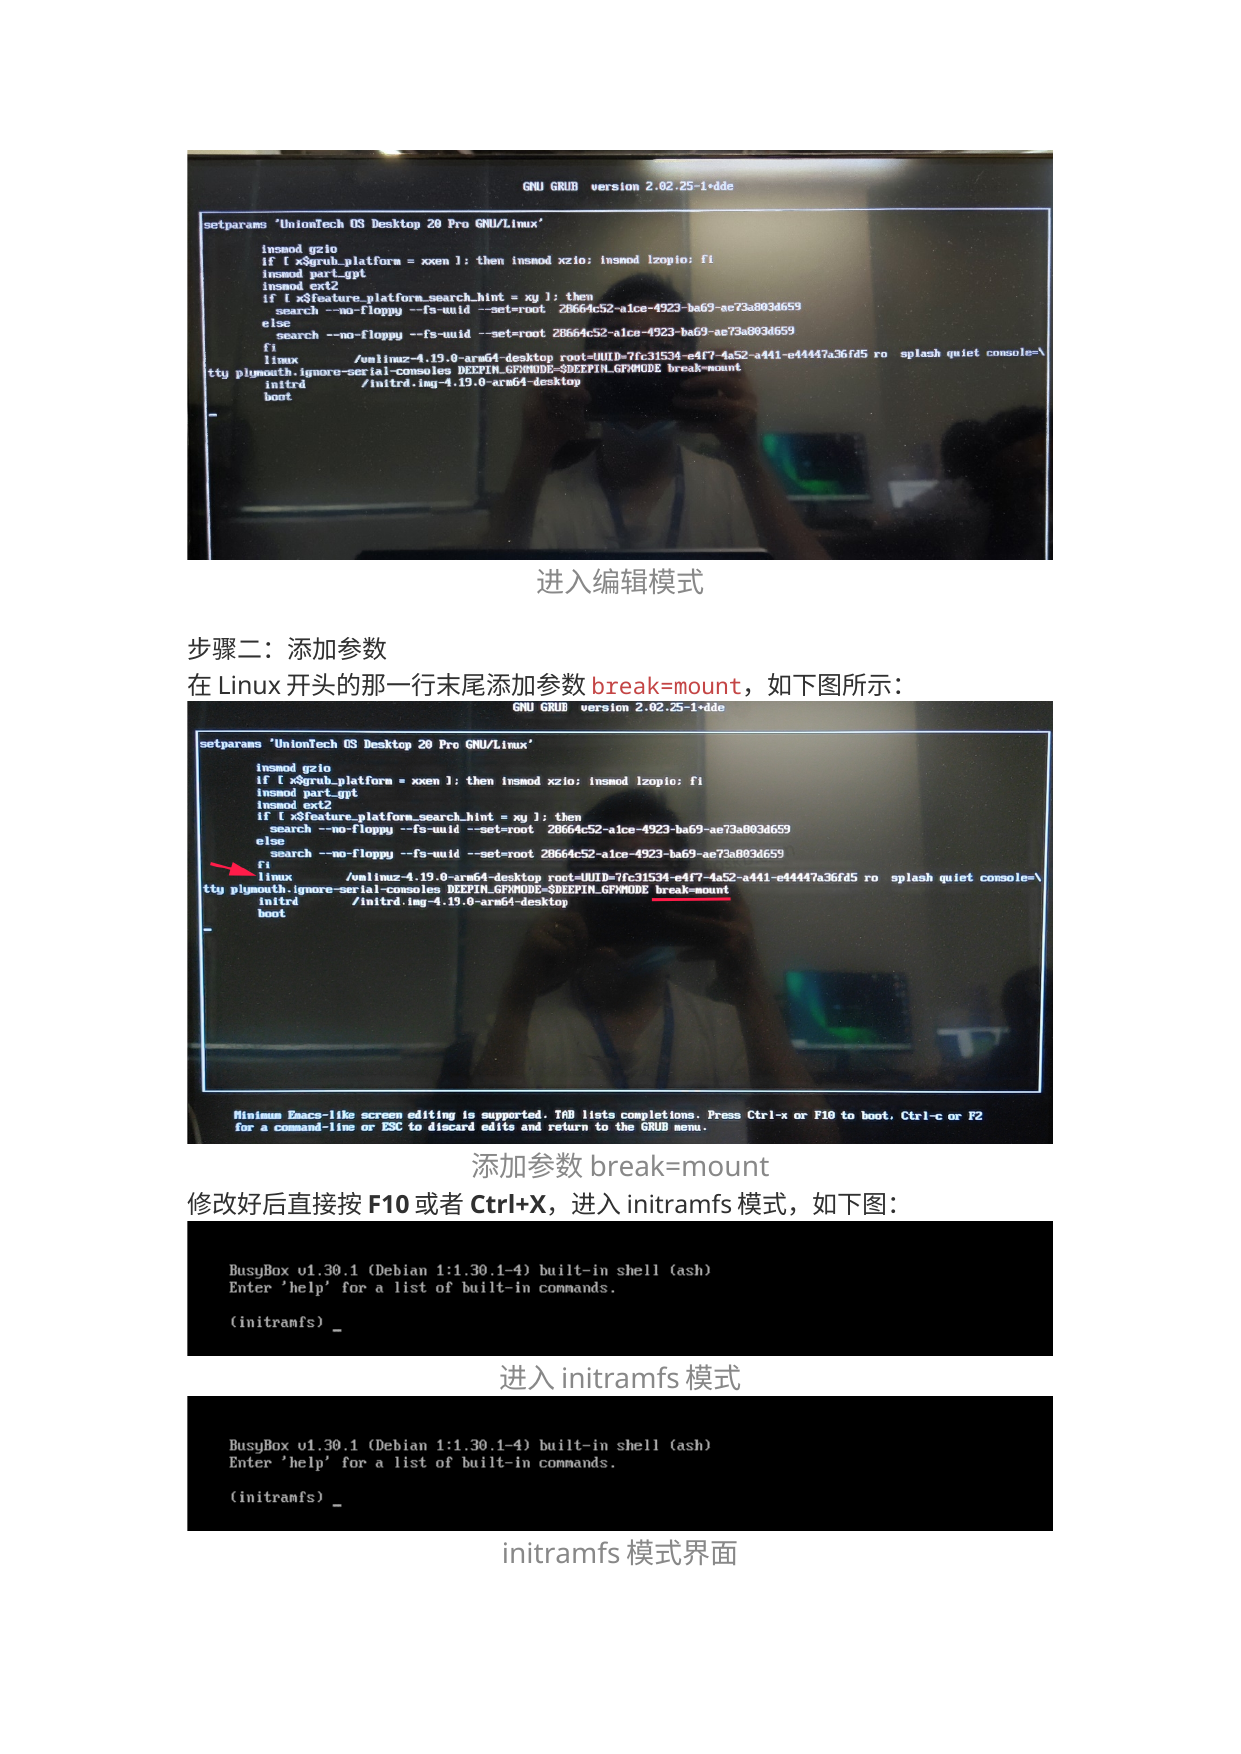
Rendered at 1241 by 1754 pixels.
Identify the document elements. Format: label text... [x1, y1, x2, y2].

text 添加参数break=mount [187, 1144, 1053, 1185]
picture [187, 1221, 1053, 1356]
text initramfs模式界面 [187, 1531, 1053, 1571]
picture [187, 1396, 1053, 1531]
picture [187, 701, 1053, 1144]
picture [187, 150, 1053, 560]
text 进入initramfs模式 [187, 1356, 1053, 1396]
text 修改好后直接按F10或者Ctrl+X，进入initramfs模式，如下图： [187, 1185, 1053, 1221]
text 在Linux开头的那一行末尾添加参数break=mount，如下图所示： [187, 666, 1053, 701]
text 步骤二：添加参数 [187, 629, 1053, 666]
text 进入编辑模式 [187, 560, 1053, 600]
